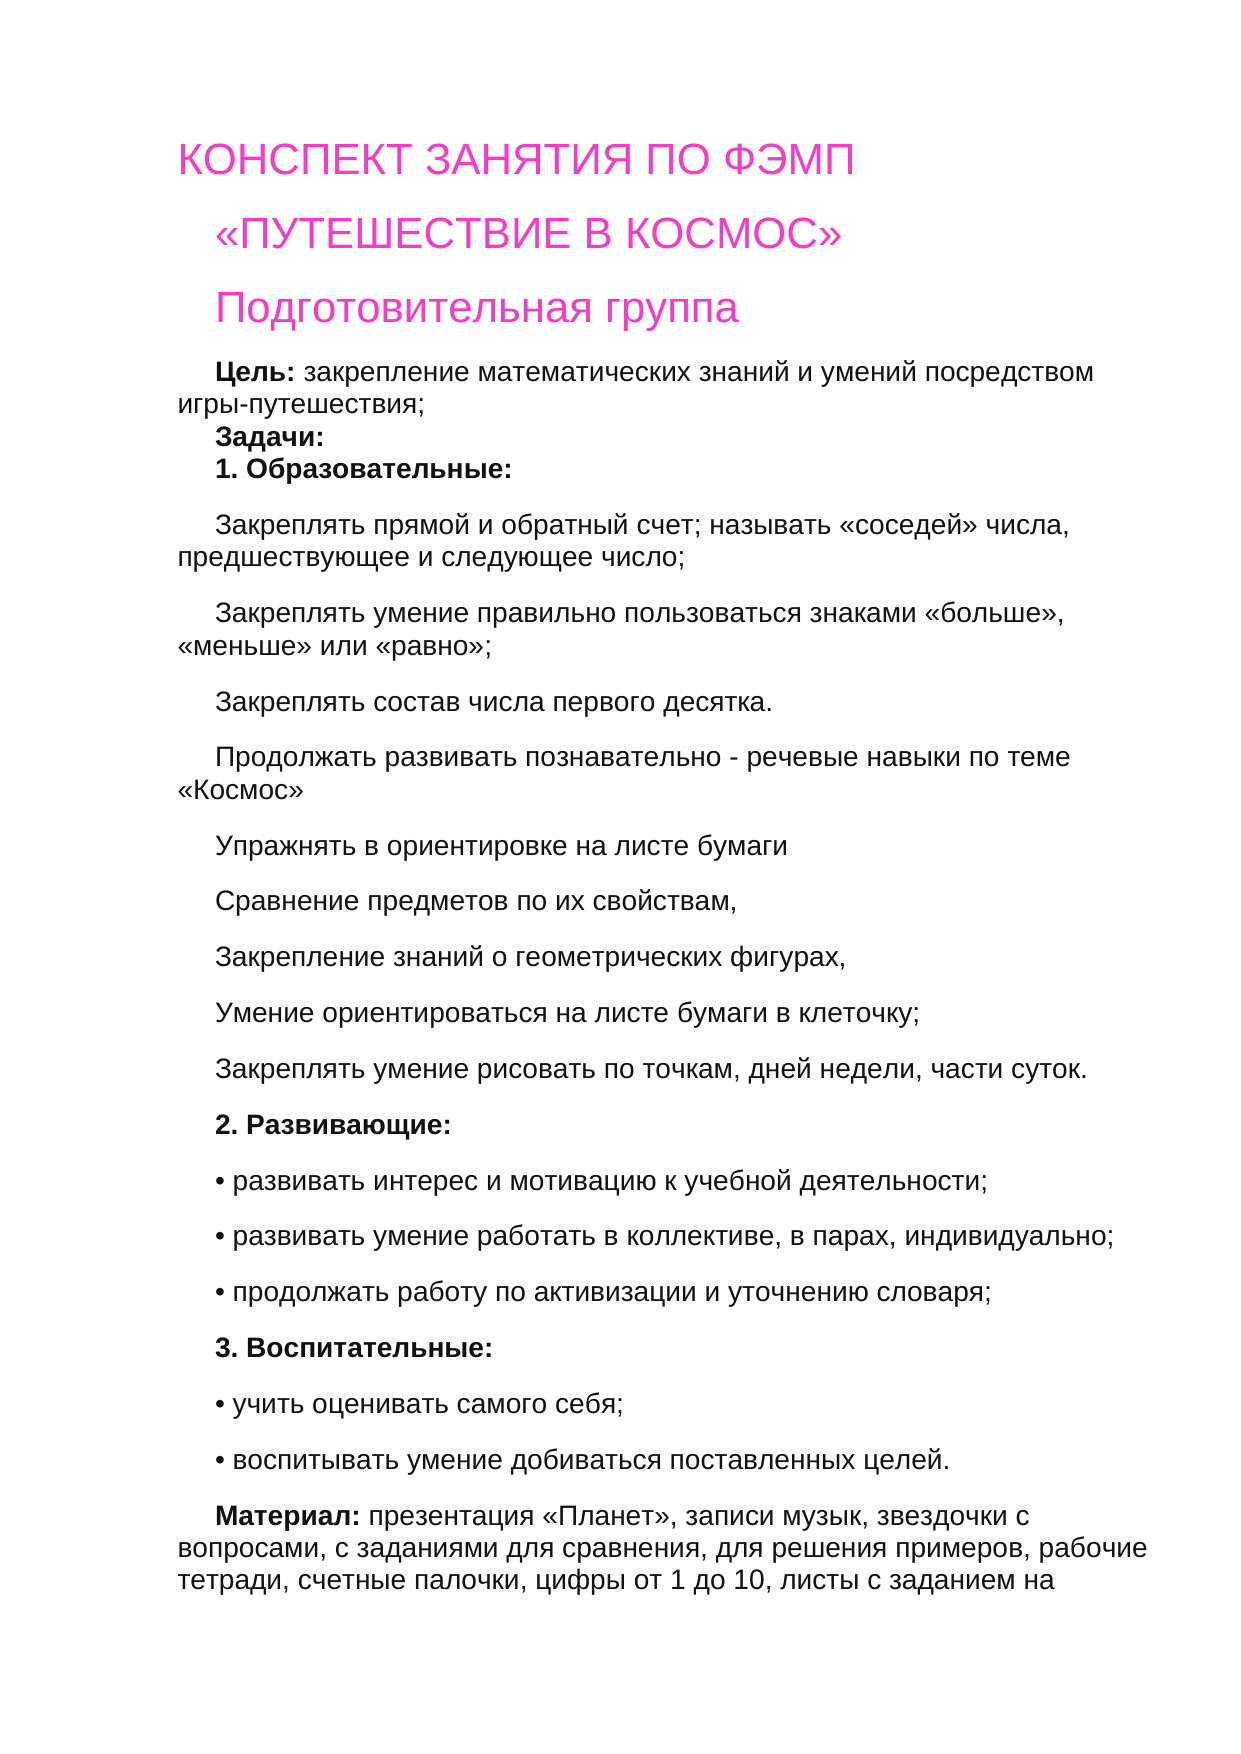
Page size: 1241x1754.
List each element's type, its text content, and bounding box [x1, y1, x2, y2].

text Задачи: [177, 420, 1152, 452]
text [177, 1498, 1152, 1596]
text • развивать интерес и мотивацию к учебной деятельности; [177, 1163, 1152, 1196]
text Закрепление знаний о геометрических фигурах, [177, 940, 1152, 973]
text 1. Образовательные: [177, 452, 1152, 484]
text Закреплять умение правильно пользоваться знаками «больше», «меньше» или «равно»; [177, 596, 1152, 661]
text Упражнять в ориентировке на листе бумаги [177, 828, 1152, 861]
text Продолжать развивать познавательно - речевые навыки по теме «Космос» [177, 740, 1152, 805]
text 2. Развивающие: [177, 1108, 1152, 1140]
text Умение ориентироваться на листе бумаги в клеточку; [177, 996, 1152, 1028]
text • развивать умение работать в коллективе, в парах, индивидуально; [177, 1219, 1152, 1252]
text Сравнение предметов по их свойствам, [177, 884, 1152, 917]
text Закреплять умение рисовать по точкам, дней недели, части суток. [177, 1052, 1152, 1084]
text «ПУТЕШЕСТВИЕ В КОСМОС» [177, 207, 1152, 258]
text • продолжать работу по активизации и уточнению словаря; [177, 1275, 1152, 1308]
text • учить оценивать самого себя; [177, 1387, 1152, 1419]
text • воспитывать умение добиваться поставленных целей. [177, 1443, 1152, 1475]
text Подготовительная группа [177, 281, 1152, 332]
text Закреплять прямой и обратный счет; называть «соседей» числа, предшествующее и следующее число; [177, 508, 1152, 573]
text Цель: закрепление математических знаний и умений посредством игры-путешествия; [177, 355, 1152, 420]
text КОНСПЕКТ ЗАНЯТИЯ ПО ФЭМП [177, 134, 1152, 184]
text 3. Воспитательные: [177, 1331, 1152, 1363]
text Закреплять состав числа первого десятка. [177, 684, 1152, 717]
